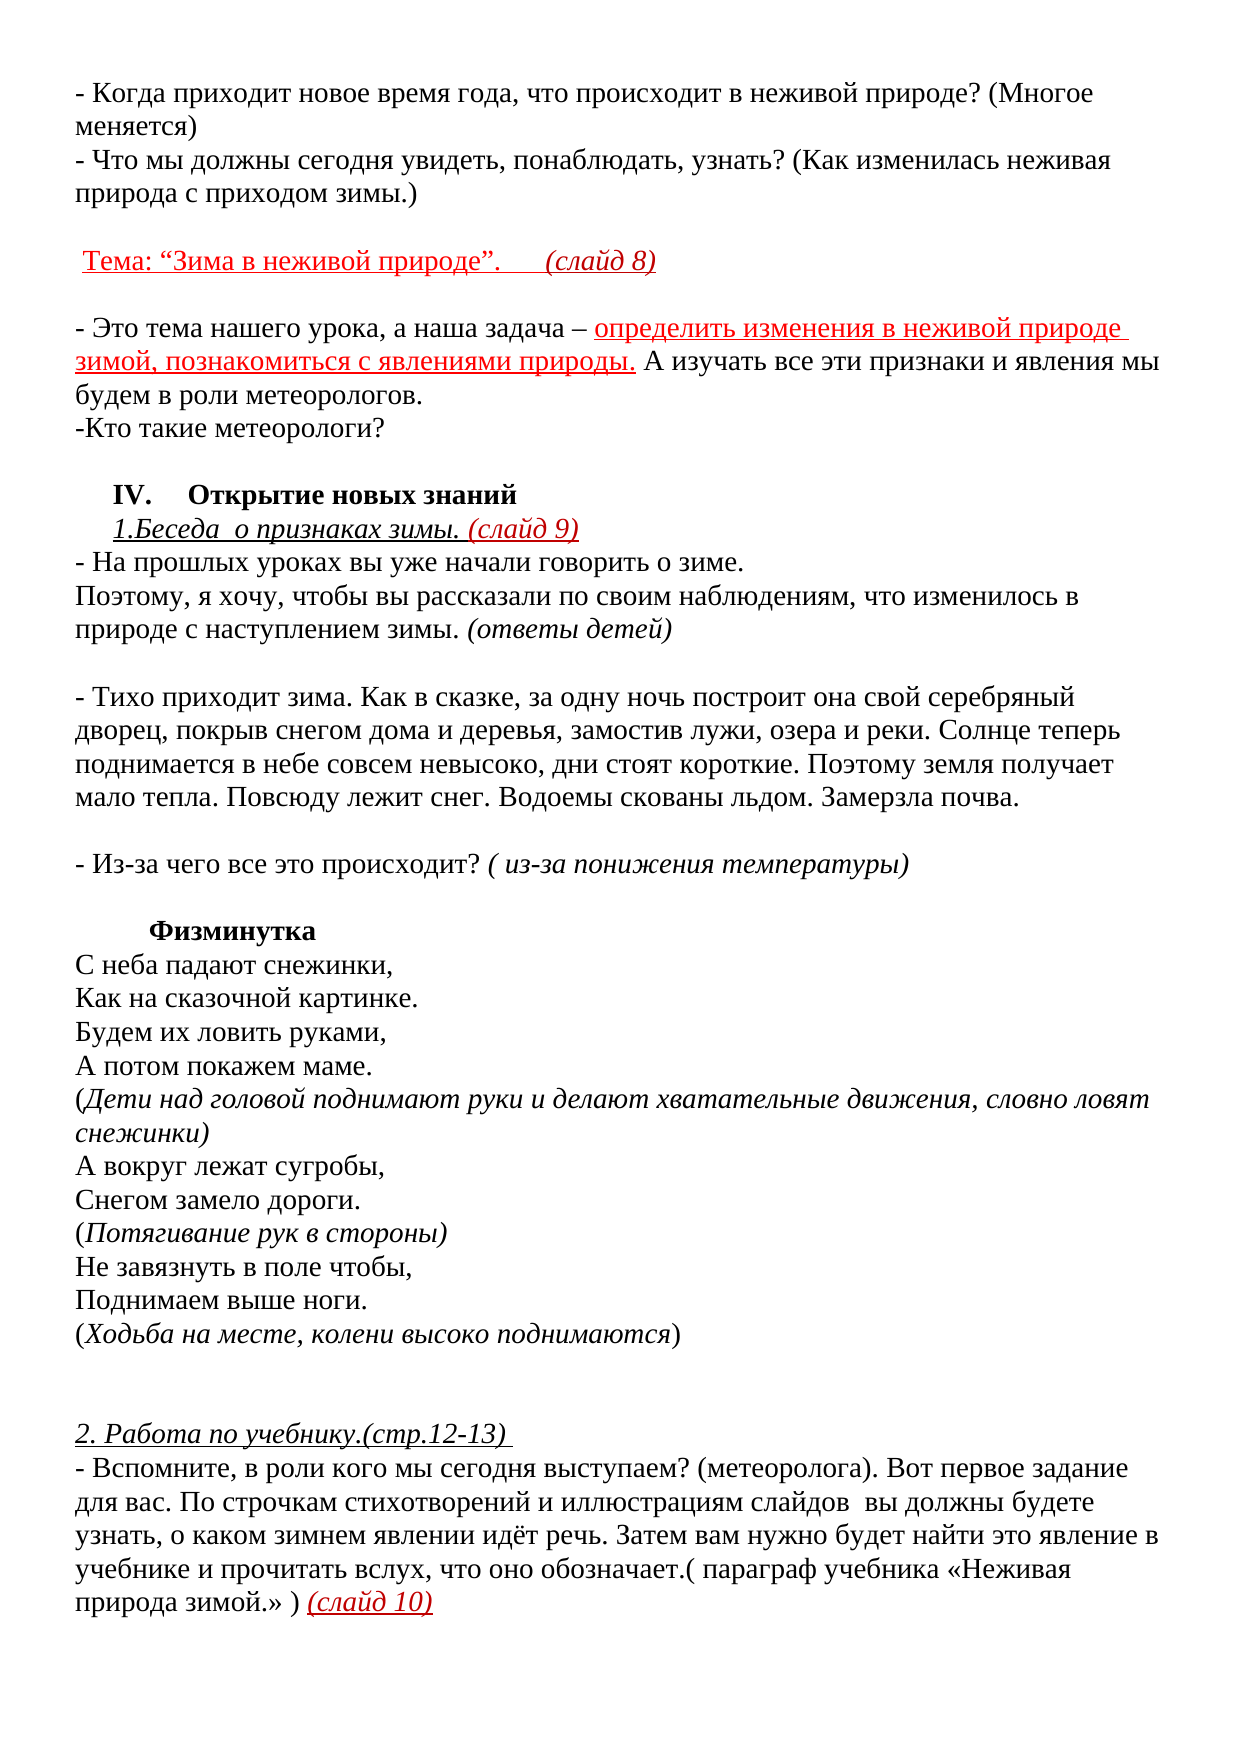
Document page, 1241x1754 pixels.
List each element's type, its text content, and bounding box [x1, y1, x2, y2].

text Тема: “Зима в неживой природе”. (слайд 8) [75, 243, 1165, 276]
text (Ходьба на месте, колени высоко поднимаются) [75, 1316, 1165, 1349]
text 2. Работа по учебнику.(стр.12-13) [75, 1417, 1165, 1450]
text - Когда приходит новое время года, что происходит в неживой природе? (Многое меняется) [75, 75, 1165, 142]
list Открытие новых знаний [112, 477, 1165, 511]
text - Из-за чего все это происходит? ( из-за понижения температуры) [75, 846, 1165, 880]
text (Дети над головой поднимают руки и делают хватательные движения, словно ловят снежинки) [75, 1081, 1165, 1148]
text - Тихо приходит зима. Как в сказке, за одну ночь построит она свой серебряный дворец, покрыв снегом дома и деревья, замостив лужи, озера и реки. Солнце теперь поднимается в небе совсем невысоко, дни стоят короткие. Поэтому земля получает мало тепла. Повсюду лежит снег. Водоемы скованы льдом. Замерзла почва. [75, 679, 1165, 813]
text С неба падают снежинки, Как на сказочной картинке. Будем их ловить руками, А потом покажем маме. [75, 947, 1165, 1081]
text А вокруг лежат сугробы, Снегом замело дороги. [75, 1148, 1165, 1215]
text (Потягивание рук в стороны) [75, 1215, 1165, 1249]
text - Что мы должны сегодня увидеть, понаблюдать, узнать? (Как изменилась неживая природа с приходом зимы.) [75, 142, 1165, 209]
text Физминутка [75, 913, 1165, 947]
text - Вспомните, в роли кого мы сегодня выступаем? (метеоролога). Вот первое задание для вас. По строчкам стихотворений и иллюстрациям слайдов вы должны будете узнать, о каком зимнем явлении идёт речь. Затем вам нужно будет найти это явление в учебнике и прочитать вслух, что оно обозначает.( параграф учебника «Неживая природа зимой.» ) (слайд 10) [75, 1450, 1165, 1618]
text -Кто такие метеорологи? [75, 410, 1165, 444]
text Не завязнуть в поле чтобы, Поднимаем выше ноги. [75, 1249, 1165, 1316]
text - На прошлых уроках вы уже начали говорить о зиме. [75, 544, 1165, 578]
text Поэтому, я хочу, чтобы вы рассказали по своим наблюдениям, что изменилось в природе с наступлением зимы. (ответы детей) [75, 578, 1165, 645]
text - Это тема нашего урока, а наша задача – определить изменения в неживой природе зимой, познакомиться с явлениями природы. А изучать все эти признаки и явления мы будем в роли метеорологов. [75, 310, 1165, 410]
text 1.Беседа о признаках зимы. (слайд 9) [112, 511, 1165, 544]
